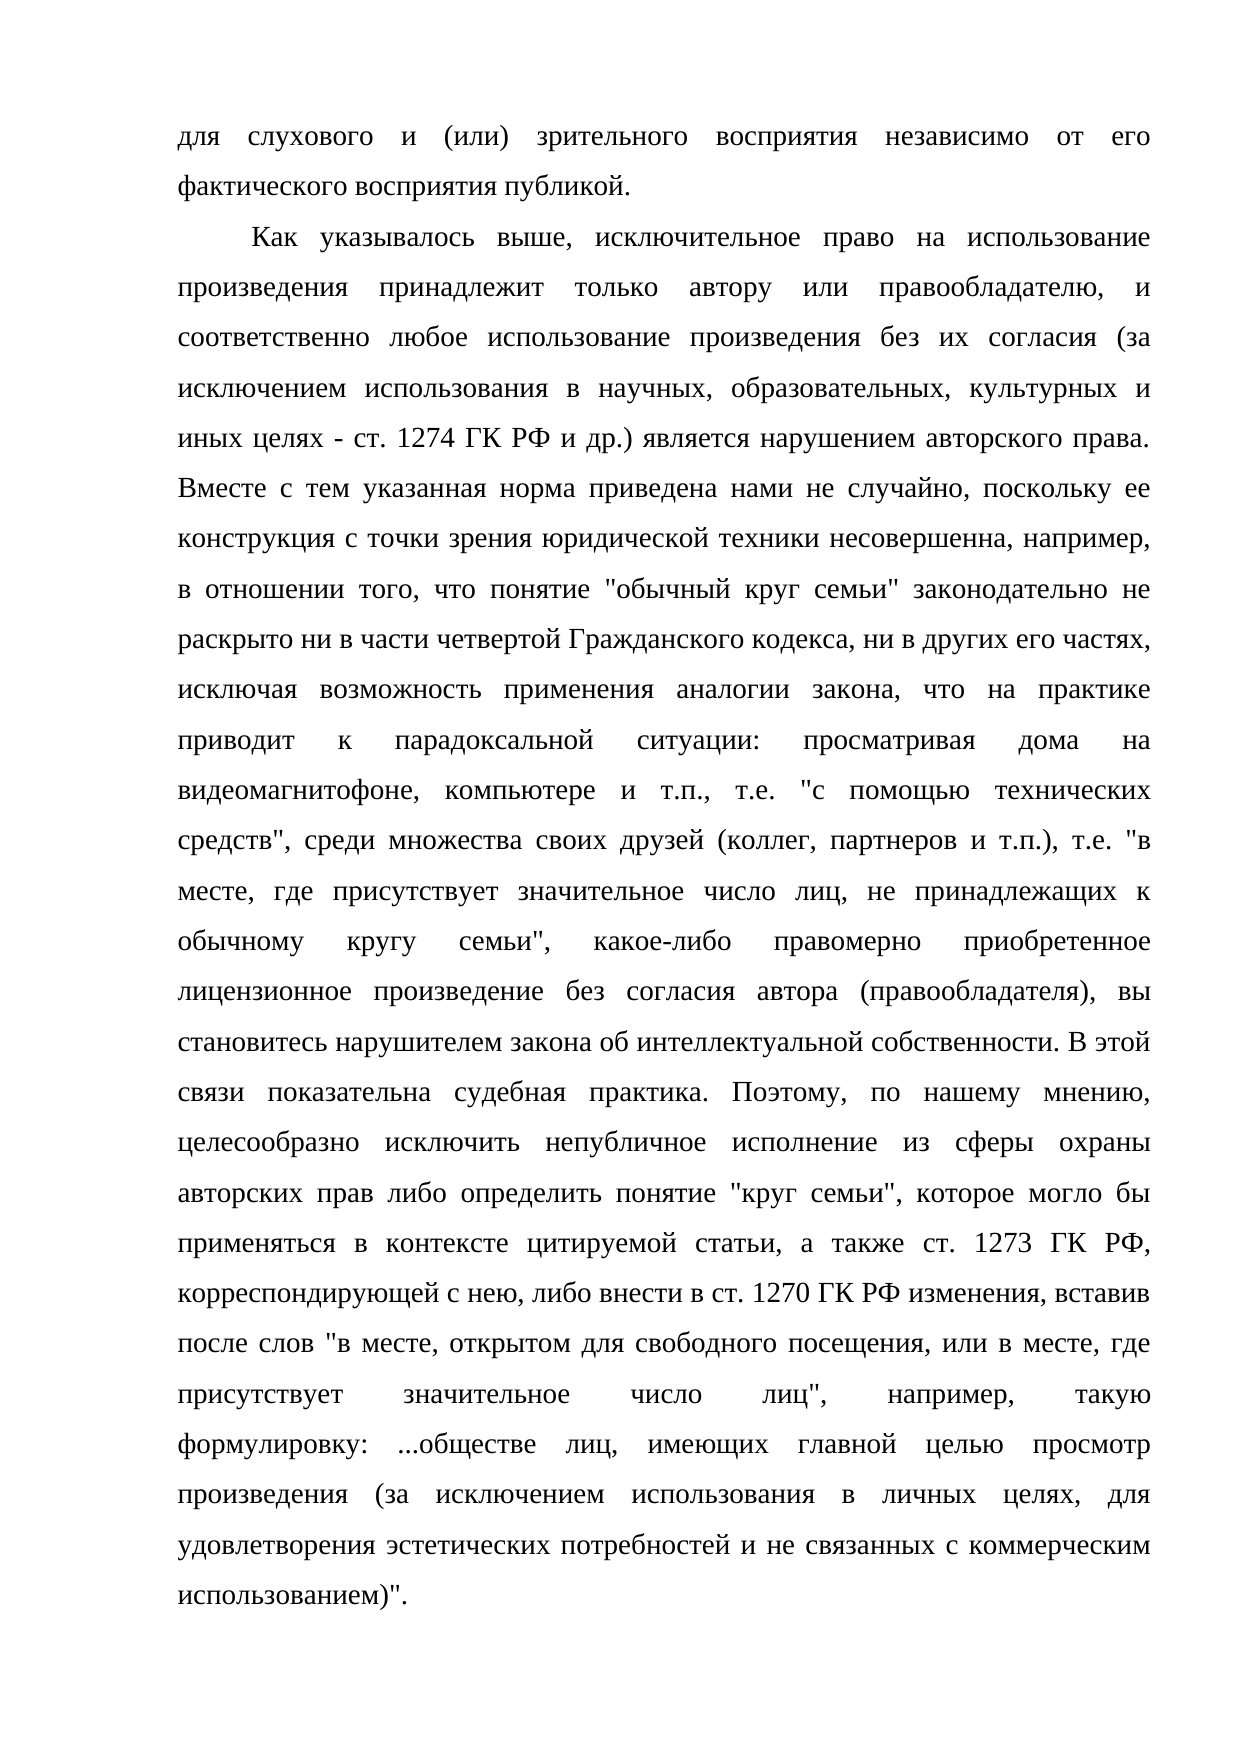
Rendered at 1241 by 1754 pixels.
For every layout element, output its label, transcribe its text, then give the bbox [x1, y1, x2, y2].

text Как указывалось выше, исключительное право на использование произведения принадлежит только автору или правообладателю, и соответственно любое использование произведения без их согласия (за исключением использования в научных, образовательных, культурных и иных целях - ст. 1274 ГК РФ и др.) является нарушением авторского права. Вместе с тем указанная норма приведена нами не случайно, поскольку ее конструкция с точки зрения юридической техники несовершенна, например, в отношении того, что понятие "обычный круг семьи" законодательно не раскрыто ни в части четвертой Гражданского кодекса, ни в других его частях, исключая возможность применения аналогии закона, что на практике приводит к парадоксальной ситуации: просматривая дома на видеомагнитофоне, компьютере и т.п., т.е. "с помощью технических средств", среди множества своих друзей (коллег, партнеров и т.п.), т.е. "в месте, где присутствует значительное число лиц, не принадлежащих к обычному кругу семьи", какое-либо правомерно приобретенное лицензионное произведение без согласия автора (правообладателя), вы становитесь нарушителем закона об интеллектуальной собственности. В этой связи показательна судебная практика. Поэтому, по нашему мнению, целесообразно исключить непубличное исполнение из сферы охраны авторских прав либо определить понятие "круг семьи", которое могло бы применяться в контексте цитируемой статьи, а также ст. 1273 ГК РФ, корреспондирующей с нею, либо внести в ст. 1270 ГК РФ изменения, вставив после слов "в месте, открытом для свободного посещения, или в месте, где присутствует значительное число лиц", например, такую формулировку: ...обществе лиц, имеющих главной целью просмотр произведения (за исключением использования в личных целях, для удовлетворения эстетических потребностей и не связанных с коммерческим использованием)". [177, 219, 1152, 1611]
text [177, 118, 1152, 202]
